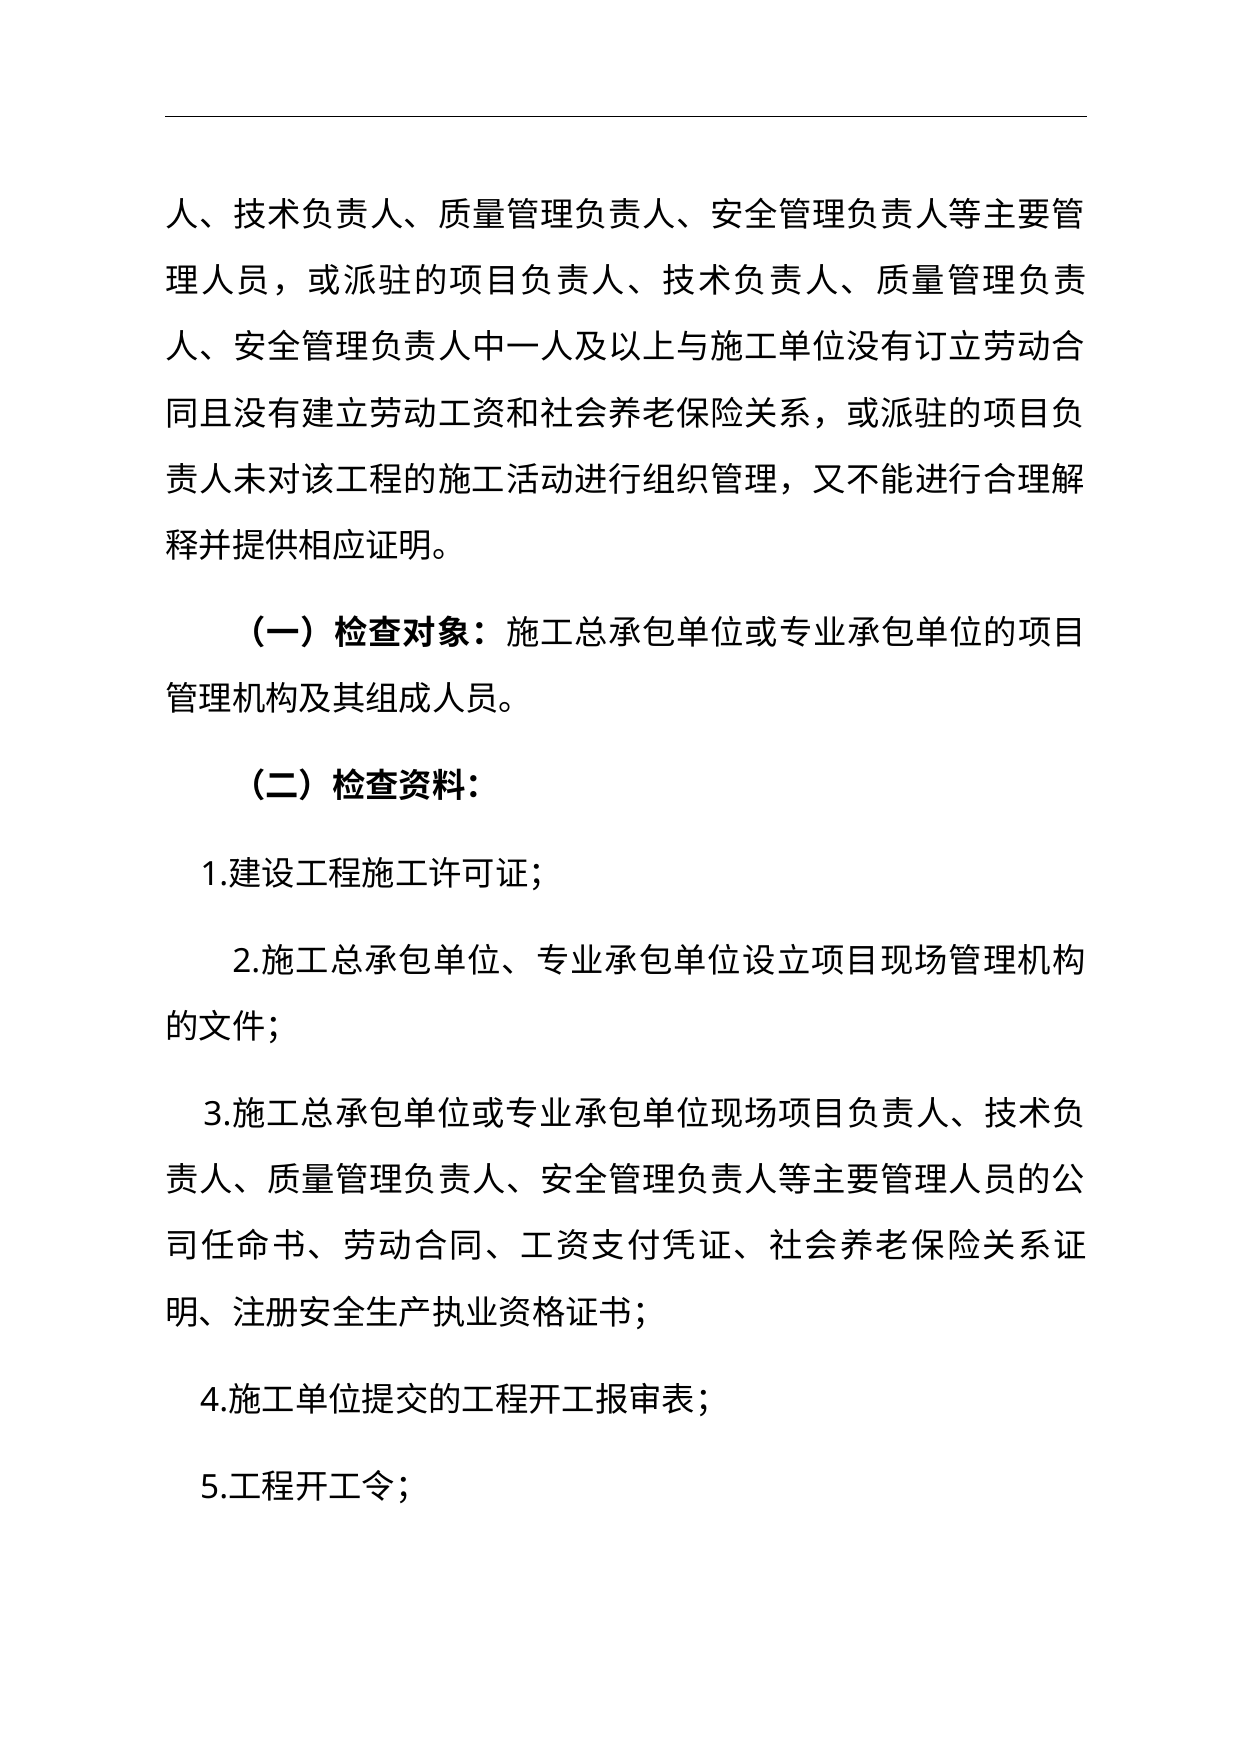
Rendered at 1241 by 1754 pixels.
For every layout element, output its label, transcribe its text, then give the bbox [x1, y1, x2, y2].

text （一）检查对象：施工总承包单位或专业承包单位的项目管理机构及其组成人员。 [165, 597, 1087, 729]
text 5.工程开工令； [165, 1451, 1087, 1517]
text 1.建设工程施工许可证； [165, 837, 1087, 904]
text 2.施工总承包单位、专业承包单位设立项目现场管理机构的文件； [165, 924, 1087, 1057]
text 3.施工总承包单位或专业承包单位现场项目负责人、技术负责人、质量管理负责人、安全管理负责人等主要管理人员的公司任命书、劳动合同、工资支付凭证、社会养老保险关系证明、注册安全生产执业资格证书； [165, 1078, 1087, 1343]
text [165, 179, 1087, 576]
text 4.施工单位提交的工程开工报审表； [165, 1364, 1087, 1430]
text （二）检查资料： [165, 750, 1087, 817]
